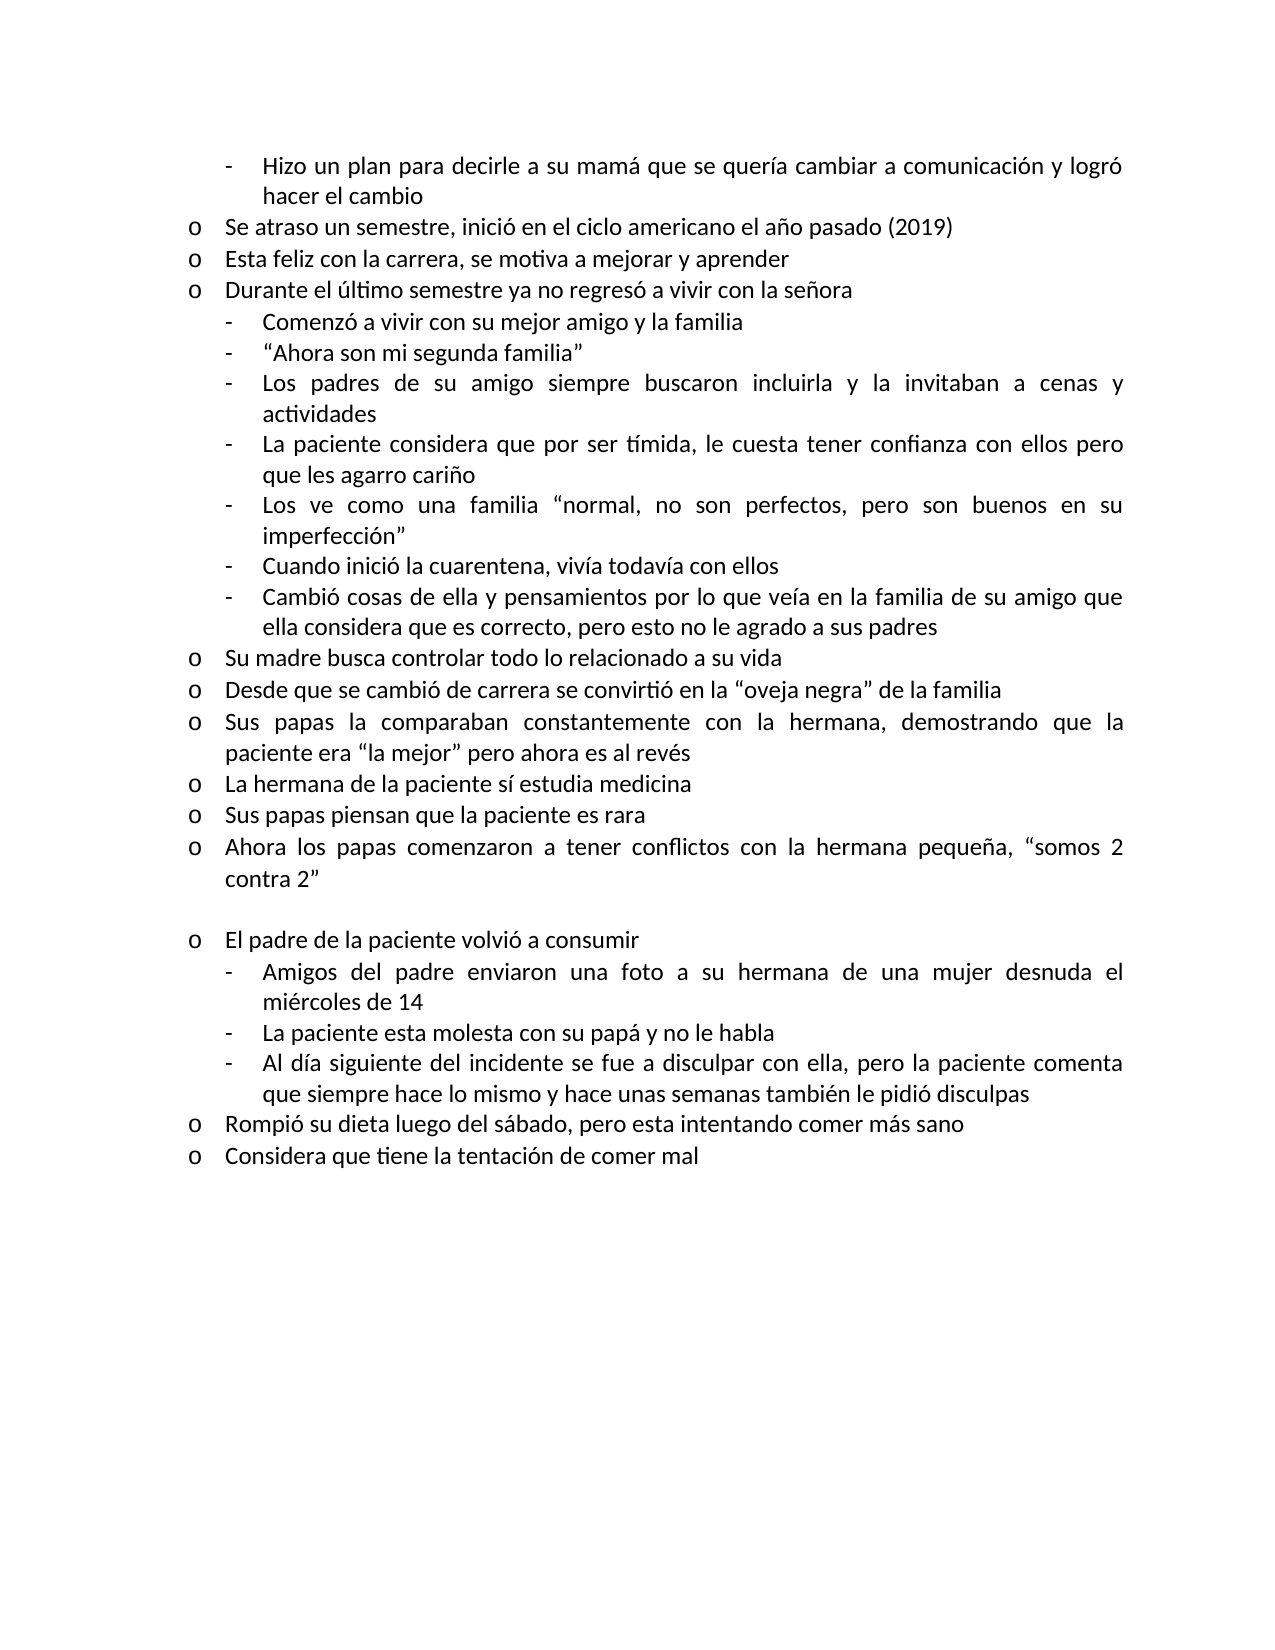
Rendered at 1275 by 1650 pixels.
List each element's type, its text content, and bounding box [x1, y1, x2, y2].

list Hizo un plan para decirle a su mamá que se quería cambiar a comunicación y logró hacer el cambio [225, 150, 1125, 211]
list Ahora los papas comenzaron a tener conflictos con la hermana pequeña, “somos 2 contra 2” [187, 831, 1125, 894]
list Los padres de su amigo siempre buscaron incluirla y la invitaban a cenas y actividades [225, 367, 1125, 428]
list Sus papas la comparaban constantemente con la hermana, demostrando que la paciente era “la mejor” pero ahora es al revés [187, 706, 1125, 768]
list Rompió su dieta luego del sábado, pero esta intentando comer más sano [187, 1109, 1125, 1140]
list Al día siguiente del incidente se fue a disculpar con ella, pero la paciente comenta que siempre hace lo mismo y hace unas semanas también le pidió disculpas [225, 1048, 1125, 1109]
list El padre de la paciente volvió a consumir [187, 924, 1125, 956]
list Esta feliz con la carrera, se motiva a mejorar y aprender [187, 243, 1125, 274]
list “Ahora son mi segunda familia” [225, 337, 1125, 367]
list Su madre busca controlar todo lo relacionado a su vida [187, 642, 1125, 674]
list Durante el último semestre ya no regresó a vivir con la señora [187, 274, 1125, 306]
list Los ve como una familia “normal, no son perfectos, pero son buenos en su imperfección” [225, 489, 1125, 551]
list La hermana de la paciente sí estudia medicina [187, 768, 1125, 800]
list Considera que tiene la tentación de comer mal [187, 1140, 1125, 1172]
list Cambió cosas de ella y pensamientos por lo que veía en la familia de su amigo que ella considera que es correcto, pero esto no le agrado a sus padres [225, 581, 1125, 642]
list Cuando inició la cuarentena, vivía todavía con ellos [225, 551, 1125, 581]
list La paciente esta molesta con su papá y no le habla [225, 1017, 1125, 1048]
list Amigos del padre enviaron una foto a su hermana de una mujer desnuda el miércoles de 14 [225, 956, 1125, 1017]
list Desde que se cambió de carrera se convirtió en la “oveja negra” de la familia [187, 674, 1125, 706]
list Se atraso un semestre, inició en el ciclo americano el año pasado (2019) [187, 211, 1125, 243]
list Comenzó a vivir con su mejor amigo y la familia [225, 306, 1125, 337]
list Sus papas piensan que la paciente es rara [187, 800, 1125, 831]
list La paciente considera que por ser tímida, le cuesta tener confianza con ellos pero que les agarro cariño [225, 428, 1125, 489]
